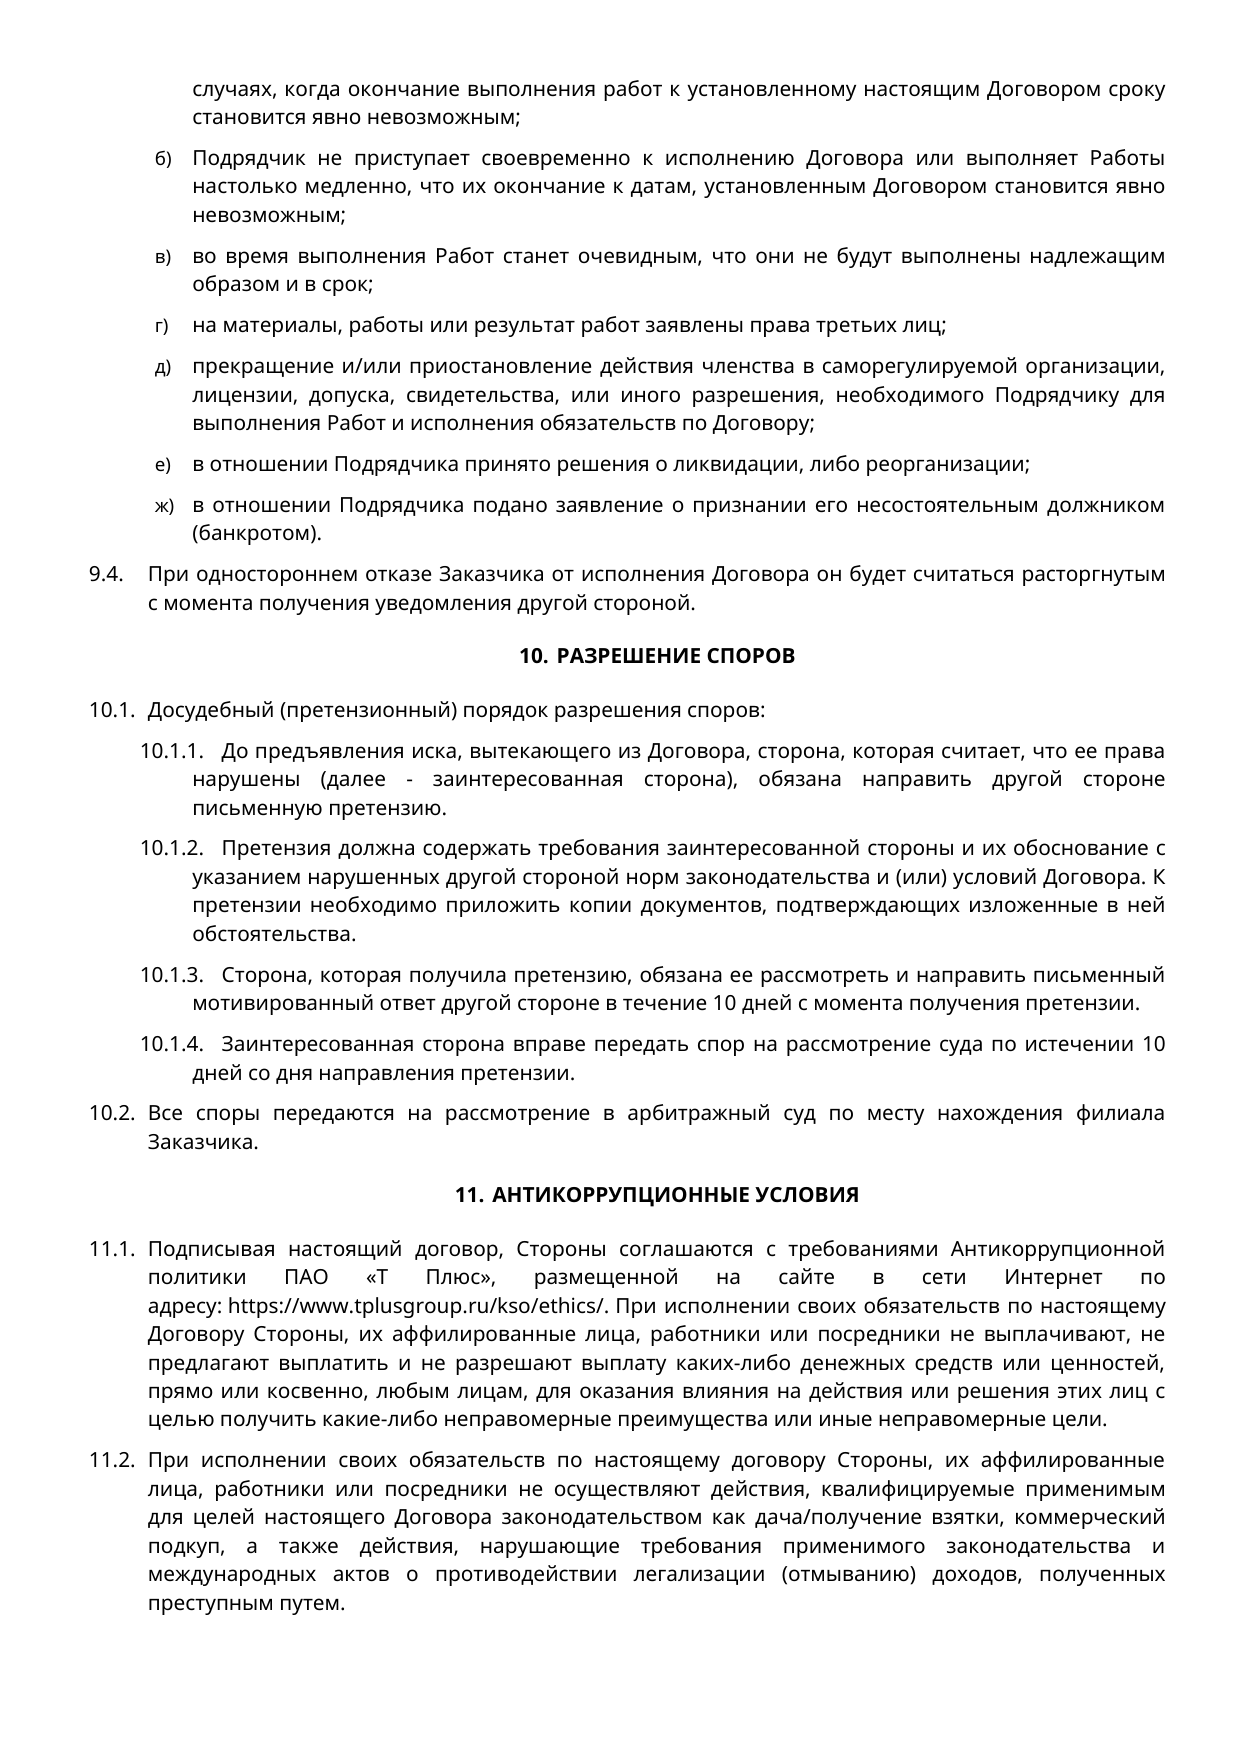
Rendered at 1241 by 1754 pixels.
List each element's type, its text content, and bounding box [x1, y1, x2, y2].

list в отношении Подрядчика подано заявление о признании его несостоятельным должником (банкротом). [154, 490, 1167, 547]
list в отношении Подрядчика принято решения о ликвидации, либо реорганизации; [154, 449, 1167, 478]
list Все споры передаются на рассмотрение в арбитражный суд по месту нахождения филиала Заказчика. [89, 1098, 1167, 1155]
list Претензия должна содержать требования заинтересованной стороны и их обоснование с указанием нарушенных другой стороной норм законодательства и (или) условий Договора. К претензии необходимо приложить копии документов, подтверждающих изложенные в ней обстоятельства. [139, 833, 1167, 947]
list Подрядчик не приступает своевременно к исполнению Договора или выполняет Работы настолько медленно, что их окончание к датам, установленным Договором становится явно невозможным; [154, 143, 1167, 228]
list во время выполнения Работ станет очевидным, что они не будут выполнены надлежащим образом и в срок; [154, 241, 1167, 298]
list До предъявления иска, вытекающего из Договора, сторона, которая считает, что ее права нарушены (далее - заинтересованная сторона), обязана направить другой стороне письменную претензию. [139, 736, 1167, 821]
list Подписывая настоящий договор, Стороны соглашаются с требованиями Антикоррупционной политики ПАО «Т Плюс», размещенной на сайте в сети Интернет по адресу: https://www.tplusgroup.ru/kso/ethics/. При исполнении своих обязательств по настоящему Договору Стороны, их аффилированные лица, работники или посредники не выплачивают, не предлагают выплатить и не разрешают выплату каких-либо денежных средств или ценностей, прямо или косвенно, любым лицам, для оказания влияния на действия или решения этих лиц с целью получить какие-либо неправомерные преимущества или иные неправомерные цели. [89, 1234, 1167, 1433]
list Заинтересованная сторона вправе передать спор на рассмотрение суда по истечении 10 дней со дня направления претензии. [139, 1029, 1167, 1086]
list При исполнении своих обязательств по настоящему договору Стороны, их аффилированные лица, работники или посредники не осуществляют действия, квалифицируемые применимым для целей настоящего Договора законодательством как дача/получение взятки, коммерческий подкуп, а также действия, нарушающие требования применимого законодательства и международных актов о противодействии легализации (отмыванию) доходов, полученных преступным путем. [89, 1445, 1167, 1616]
subtitle АНТИКОРРУПЦИОННЫЕ УСЛОВИЯ [148, 1180, 1167, 1209]
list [154, 74, 1167, 131]
list Досудебный (претензионный) порядок разрешения споров: [89, 695, 1167, 723]
list При одностороннем отказе Заказчика от исполнения Договора он будет считаться расторгнутым с момента получения уведомления другой стороной. [89, 559, 1167, 616]
list на материалы, работы или результат работ заявлены права третьих лиц; [154, 310, 1167, 339]
subtitle РАЗРЕШЕНИЕ СПОРОВ [148, 641, 1167, 670]
list Сторона, которая получила претензию, обязана ее рассмотреть и направить письменный мотивированный ответ другой стороне в течение 10 дней с момента получения претензии. [139, 960, 1167, 1017]
list прекращение и/или приостановление действия членства в саморегулируемой организации, лицензии, допуска, свидетельства, или иного разрешения, необходимого Подрядчику для выполнения Работ и исполнения обязательств по Договору; [154, 351, 1167, 437]
